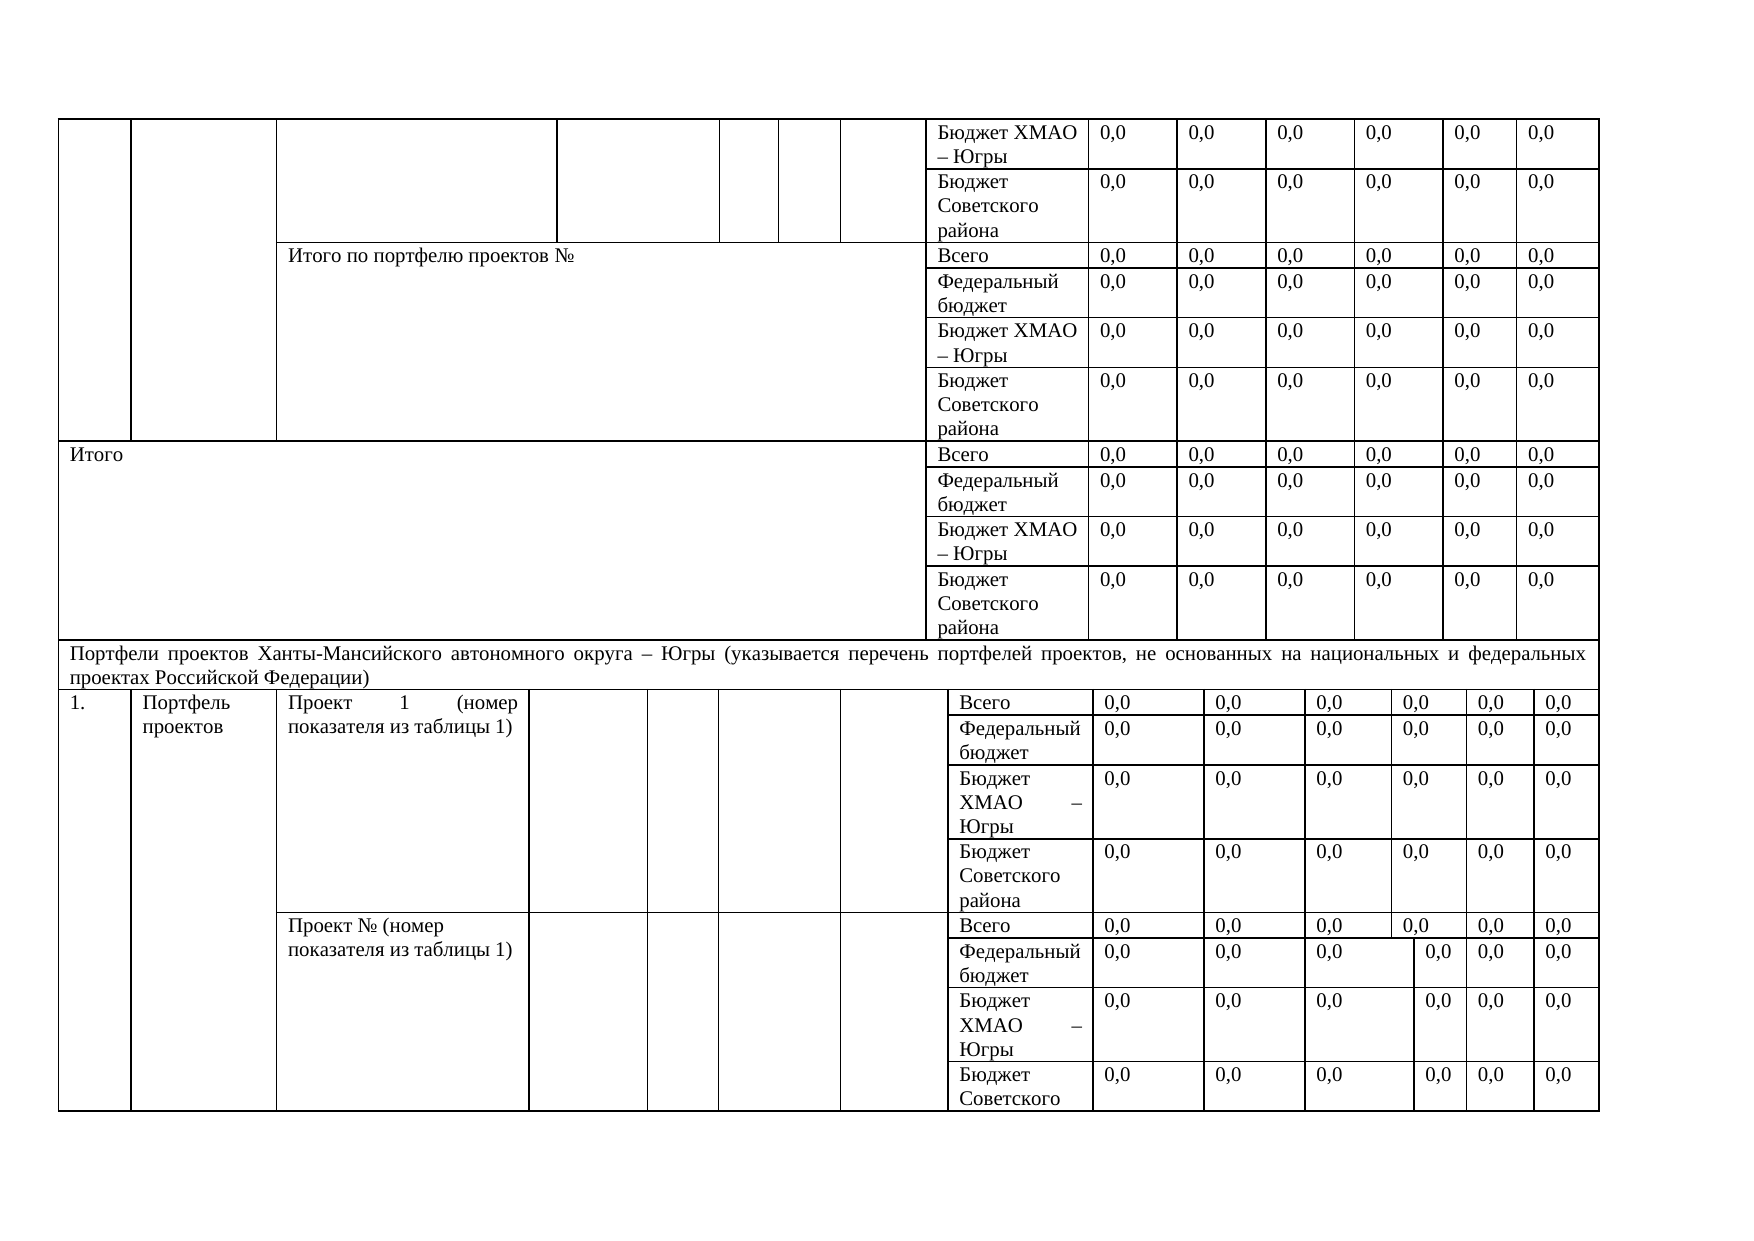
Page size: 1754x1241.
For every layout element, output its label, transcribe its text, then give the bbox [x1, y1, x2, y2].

table_cell 0,0 [1415, 1062, 1466, 1110]
table_cell 0,0 [1306, 939, 1413, 987]
table_cell 0,0 [1355, 517, 1442, 565]
table_cell 0,0 [1535, 1062, 1598, 1110]
table_cell 0,0 [1355, 567, 1442, 639]
table_cell 0,0 [1415, 939, 1466, 987]
table_cell Бюджет Советского района [927, 170, 1088, 242]
table_cell 0,0 [1392, 913, 1466, 937]
table_cell 0,0 [1535, 913, 1598, 937]
table_cell Федеральный бюджет [927, 269, 1088, 317]
table_cell Всего [927, 243, 1088, 267]
table_cell 0,0 [1205, 840, 1304, 912]
table_cell 0,0 [1535, 766, 1598, 838]
table_cell 0,0 [1467, 988, 1533, 1061]
table_cell 0,0 [1089, 468, 1176, 516]
table_cell 0,0 [1094, 766, 1203, 838]
table_cell 0,0 [1306, 766, 1391, 838]
table_cell 0,0 [1089, 120, 1176, 168]
table_cell 0,0 [1517, 269, 1598, 317]
table_cell 0,0 [1392, 690, 1466, 714]
table_cell 0,0 [1094, 840, 1203, 912]
table_cell 0,0 [1444, 170, 1516, 242]
table_cell 0,0 [1089, 318, 1176, 367]
table_cell 0,0 [1467, 913, 1533, 937]
table_cell 0,0 [1178, 269, 1265, 317]
table_cell 0,0 [1089, 170, 1176, 242]
table_cell 0,0 [1267, 269, 1354, 317]
table_cell [841, 690, 947, 912]
table_cell 0,0 [1444, 243, 1516, 267]
table_cell 0,0 [1267, 243, 1354, 267]
table_cell 0,0 [1355, 269, 1442, 317]
table_cell Бюджет Советского района [927, 368, 1088, 440]
table_cell 0,0 [1517, 120, 1598, 168]
table_cell Федеральный бюджет [949, 716, 1092, 764]
table_cell 0,0 [1267, 318, 1354, 367]
table_cell 0,0 [1205, 690, 1304, 714]
table_cell 0,0 [1267, 442, 1354, 466]
table_cell 0,0 [1205, 988, 1304, 1061]
table_cell 0,0 [1444, 468, 1516, 516]
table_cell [949, 1062, 1092, 1110]
table_cell 0,0 [1517, 318, 1598, 367]
table_cell 0,0 [1467, 939, 1533, 987]
table_cell 0,0 [1415, 988, 1466, 1061]
table_cell 0,0 [1267, 517, 1354, 565]
table_cell 0,0 [1306, 840, 1391, 912]
table_cell 0,0 [1205, 716, 1304, 764]
table_cell 0,0 [1178, 318, 1265, 367]
table_cell 0,0 [1535, 716, 1598, 764]
table_cell 0,0 [1178, 120, 1265, 168]
table_cell 0,0 [1392, 840, 1466, 912]
table_cell 0,0 [1178, 170, 1265, 242]
table_cell 0,0 [1094, 988, 1203, 1061]
table_cell 0,0 [1306, 913, 1391, 937]
table_cell 0,0 [1517, 442, 1598, 466]
table_cell 0,0 [1517, 170, 1598, 242]
table_cell Всего [927, 442, 1088, 466]
table_cell 0,0 [1444, 567, 1516, 639]
table_cell [648, 913, 718, 1110]
table_cell 0,0 [1267, 120, 1354, 168]
table_cell 0,0 [1517, 567, 1598, 639]
table_cell Портфель проектов [132, 690, 276, 1110]
table_cell Федеральный бюджет [949, 939, 1092, 987]
table_cell 0,0 [1267, 468, 1354, 516]
table_cell 0,0 [1306, 1062, 1413, 1110]
table_cell 0,0 [1205, 766, 1304, 838]
table_cell 0,0 [1178, 368, 1265, 440]
table_cell Всего [949, 913, 1092, 937]
table_cell 0,0 [1535, 988, 1598, 1061]
table_cell 0,0 [1355, 318, 1442, 367]
table_cell 0,0 [1267, 170, 1354, 242]
table_cell 0,0 [1178, 567, 1265, 639]
table_cell [648, 690, 718, 912]
table_cell Проект № (номер показателя из таблицы 1) [277, 913, 528, 1110]
table_cell Федеральный бюджет [927, 468, 1088, 516]
table_cell Бюджет ХМАО – Югры [927, 517, 1088, 565]
table_cell 0,0 [1094, 716, 1203, 764]
table_cell [841, 913, 947, 1110]
table_cell 0,0 [1444, 318, 1516, 367]
table_cell Бюджет Советского района [949, 840, 1092, 912]
table_cell 0,0 [1467, 766, 1533, 838]
table_cell 0,0 [1094, 690, 1203, 714]
table_cell 0,0 [1535, 939, 1598, 987]
table_cell 0,0 [1535, 690, 1598, 714]
table_cell Портфели проектов Ханты-Мансийского автономного округа – Югры (указывается перечень портфелей проектов, не основанных на национальных и федеральных проектах Российской Федерации) [59, 641, 1598, 689]
table_cell 0,0 [1355, 368, 1442, 440]
table_cell 0,0 [1178, 468, 1265, 516]
table_cell 0,0 [1355, 170, 1442, 242]
table_cell 0,0 [1306, 716, 1391, 764]
table_cell 0,0 [1467, 690, 1533, 714]
table_cell 0,0 [1355, 442, 1442, 466]
table_cell [719, 913, 840, 1110]
table_cell Всего [949, 690, 1092, 714]
table_cell 0,0 [1467, 1062, 1533, 1110]
table_cell 0,0 [1535, 840, 1598, 912]
table_cell 0,0 [1444, 368, 1516, 440]
table_cell [719, 690, 840, 912]
table_cell 0,0 [1467, 716, 1533, 764]
table_cell Бюджет ХМАО – Югры [927, 318, 1088, 367]
table_cell 0,0 [1444, 517, 1516, 565]
table_cell 0,0 [1089, 442, 1176, 466]
table_cell Бюджет ХМАО – Югры [927, 120, 1088, 168]
table_cell 0,0 [1094, 913, 1203, 937]
table_cell 0,0 [1178, 243, 1265, 267]
table_cell 0,0 [1089, 517, 1176, 565]
table_cell 0,0 [1392, 766, 1466, 838]
table_cell 0,0 [1205, 1062, 1304, 1110]
table_cell Бюджет ХМАО – Югры [949, 988, 1092, 1061]
table_cell 0,0 [1444, 269, 1516, 317]
table_cell 0,0 [1444, 442, 1516, 466]
table_cell 0,0 [1392, 716, 1466, 764]
table_cell 0,0 [1467, 840, 1533, 912]
table_cell 1. [59, 690, 130, 1110]
table_cell 0,0 [1306, 988, 1413, 1061]
table_cell 0,0 [1267, 567, 1354, 639]
table_cell 0,0 [1205, 913, 1304, 937]
table_cell 0,0 [1355, 468, 1442, 516]
table_cell 0,0 [1094, 939, 1203, 987]
table_cell Проект 1 (номер показателя из таблицы 1) [277, 690, 528, 912]
table_cell [530, 690, 647, 912]
table_cell [530, 913, 647, 1110]
table_cell 0,0 [1094, 1062, 1203, 1110]
table_cell 0,0 [1355, 120, 1442, 168]
table_cell 0,0 [1089, 269, 1176, 317]
table_cell 0,0 [1089, 368, 1176, 440]
table_cell 0,0 [1355, 243, 1442, 267]
table_cell Итого по портфелю проектов № [277, 243, 925, 440]
table_cell 0,0 [1267, 368, 1354, 440]
table_cell Бюджет ХМАО – Югры [949, 766, 1092, 838]
table_cell 0,0 [1517, 517, 1598, 565]
table_cell 0,0 [1306, 690, 1391, 714]
table_cell 0,0 [1517, 468, 1598, 516]
table_cell 0,0 [1178, 442, 1265, 466]
table_cell Итого [59, 442, 925, 639]
table_cell Бюджет Советского района [927, 567, 1088, 639]
table_cell 0,0 [1517, 368, 1598, 440]
table_cell 0,0 [1517, 243, 1598, 267]
table_cell 0,0 [1444, 120, 1516, 168]
table_cell 0,0 [1089, 567, 1176, 639]
table_cell 0,0 [1089, 243, 1176, 267]
table_cell 0,0 [1178, 517, 1265, 565]
table_cell 0,0 [1205, 939, 1304, 987]
